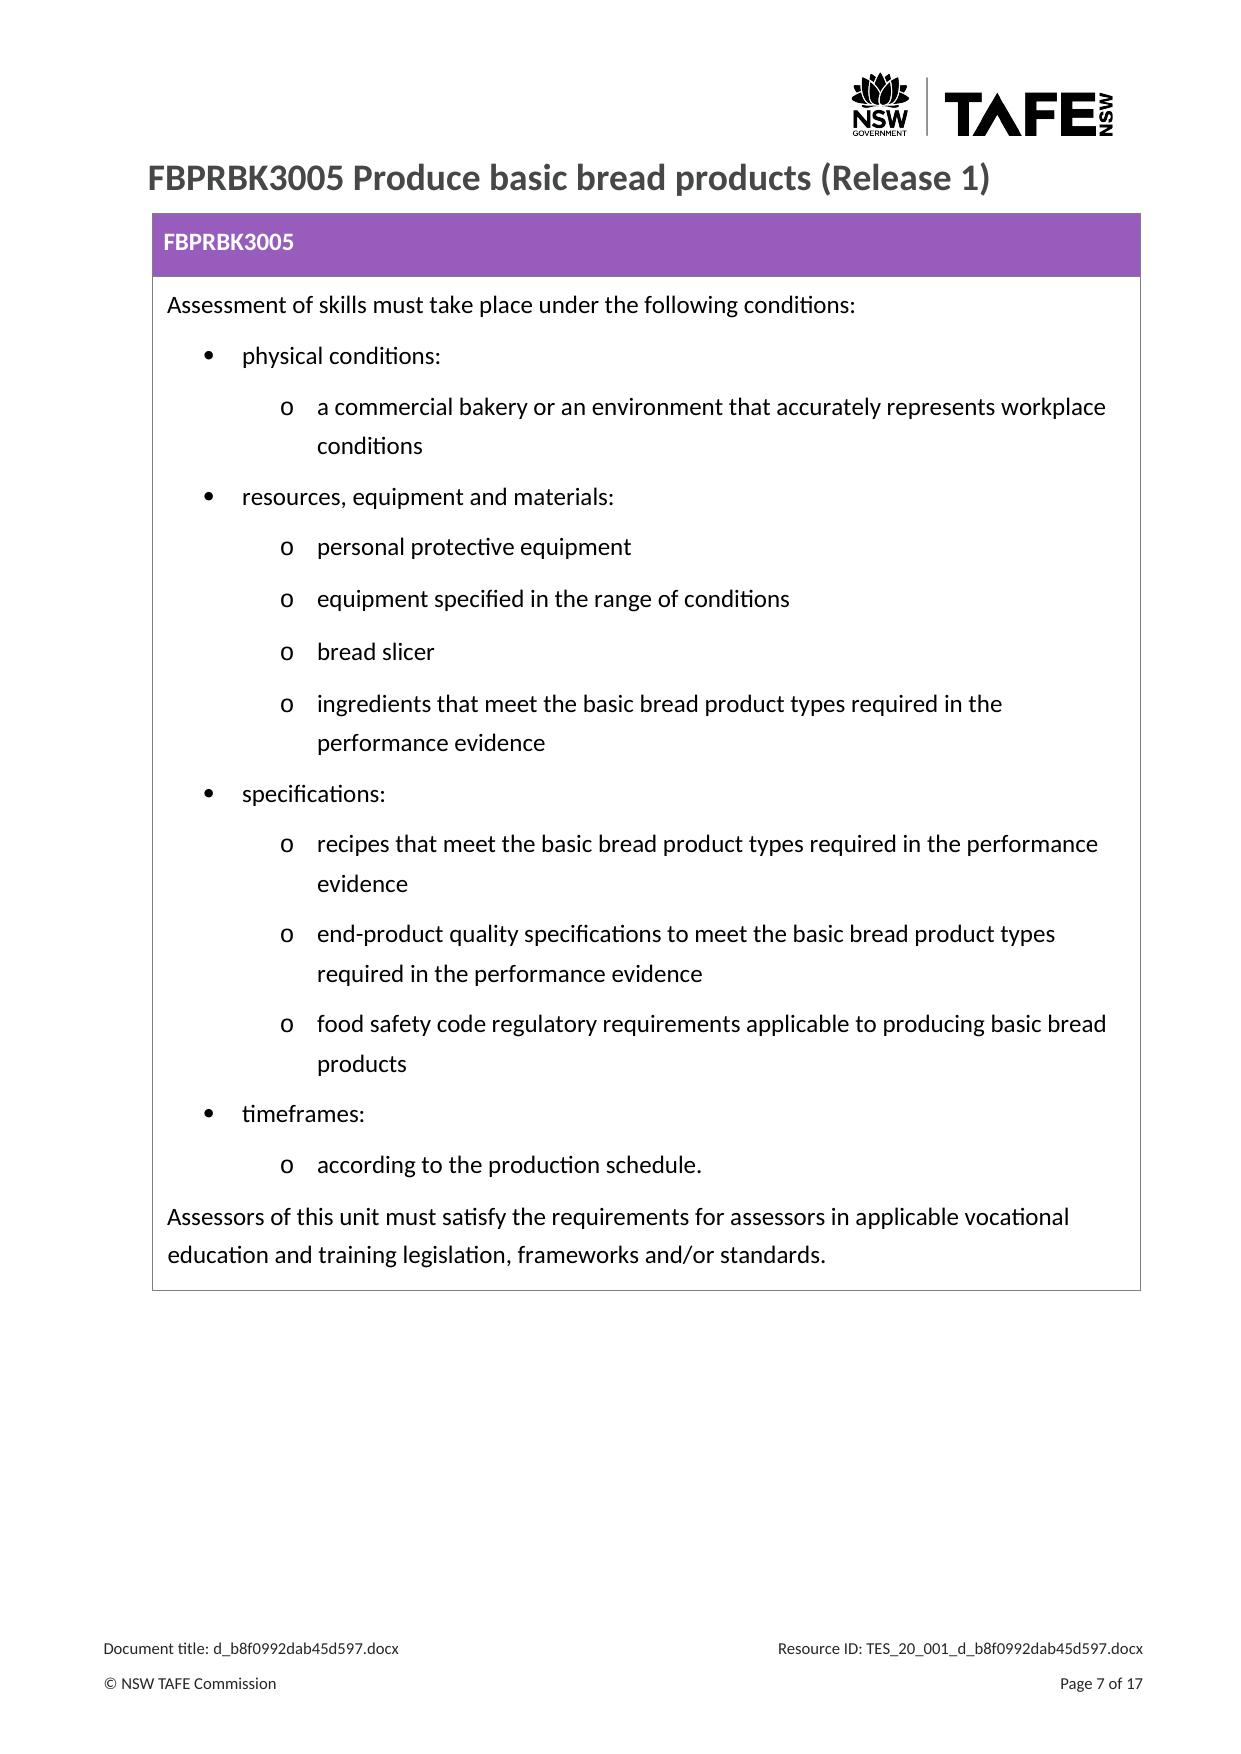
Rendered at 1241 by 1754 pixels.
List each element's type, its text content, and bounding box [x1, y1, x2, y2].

table_cell Assessment of skills must take place under the following conditions: physical conditions: a commercial bakery or an environment that accurately represents workplace conditions resources, equipment and materials: personal protective equipment equipment specified in the range of conditions bread slicer ingredients that meet the basic bread product types required in the performance evidence specifications: recipes that meet the basic bread product types required in the performance evidence end-product quality specifications to meet the basic bread product types required in the performance evidence food safety code regulatory requirements applicable to producing basic bread products timeframes: according to the production schedule. Assessors of this unit must satisfy the requirements for assessors in applicable vocational education and training legislation, frameworks and/or standards. [153, 277, 1140, 1290]
subtitle FBPRBK3005 Produce basic bread products (Release 1) [148, 154, 1092, 200]
table_header FBPRBK3005 [153, 214, 1140, 276]
picture [851, 71, 1113, 137]
